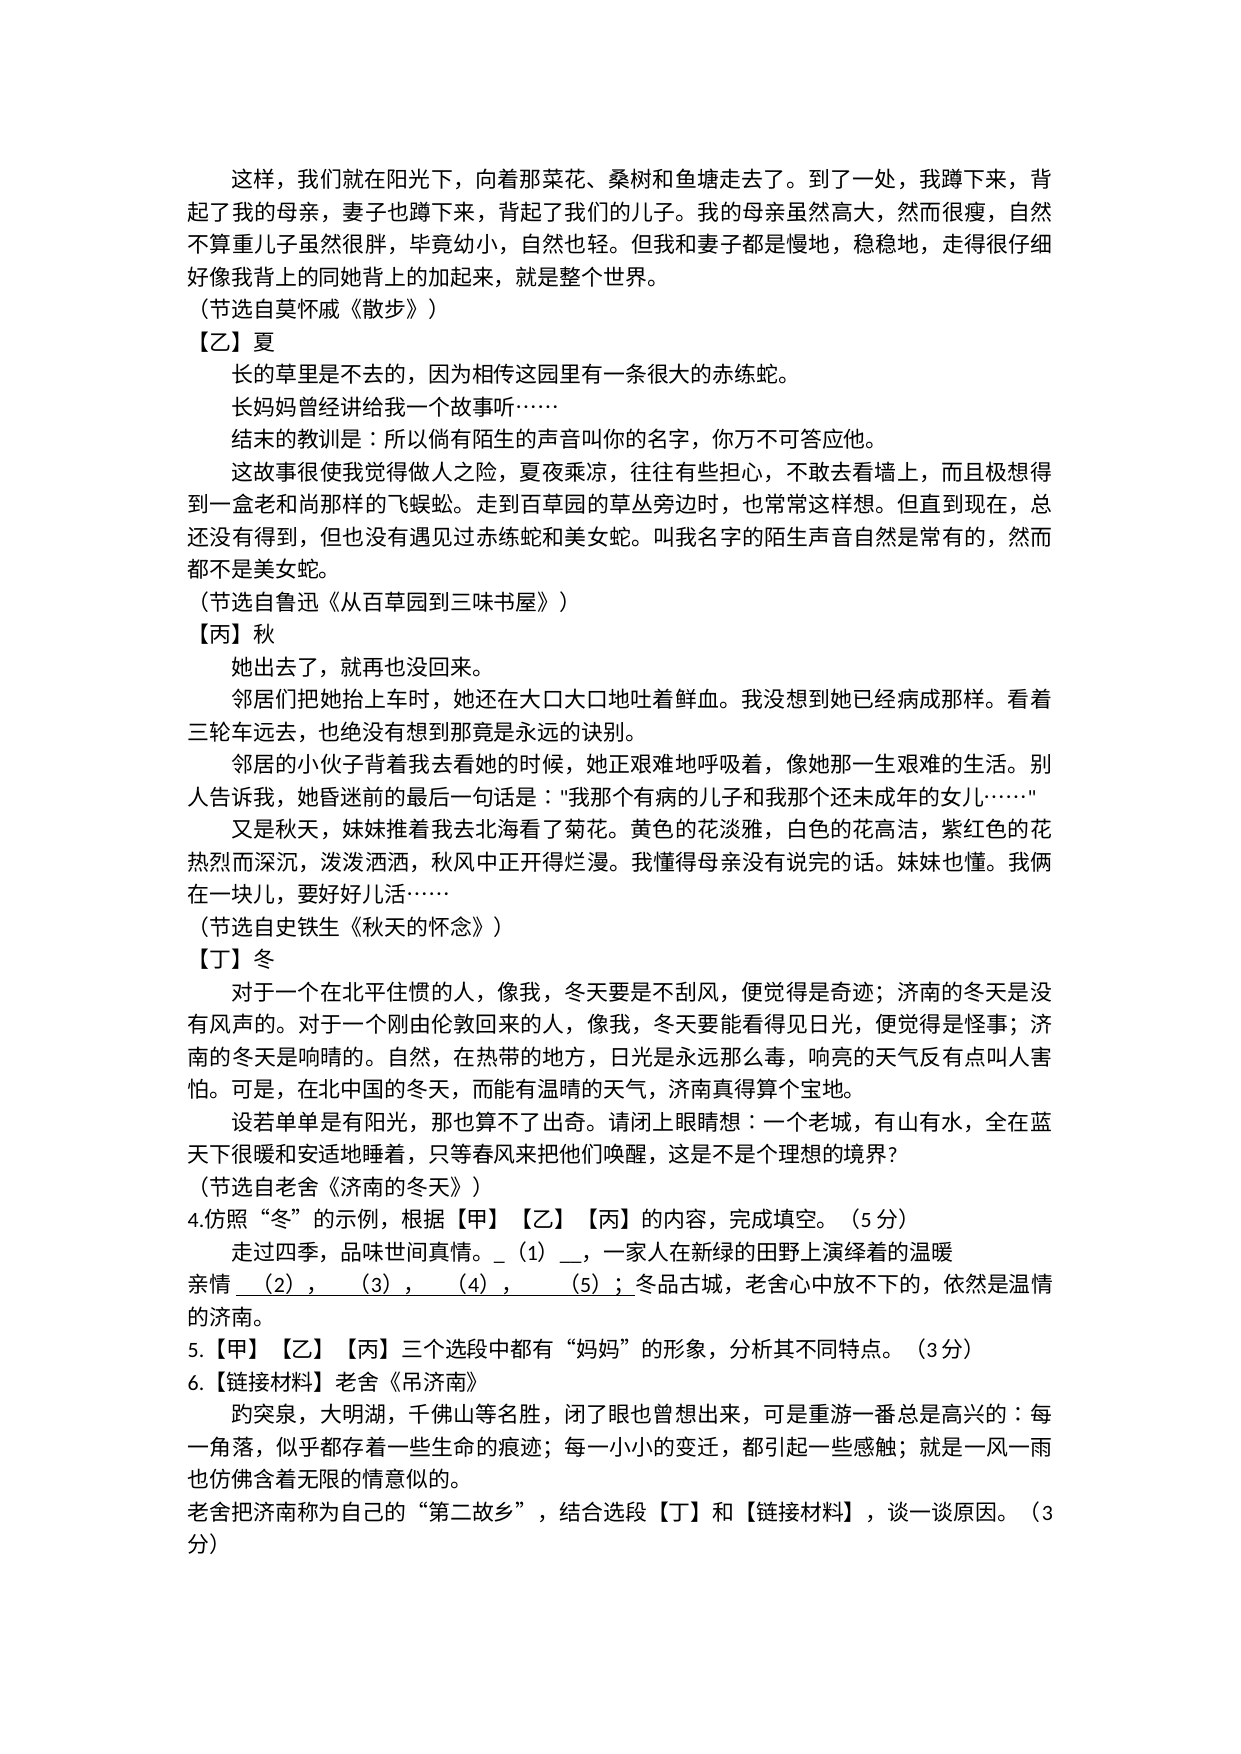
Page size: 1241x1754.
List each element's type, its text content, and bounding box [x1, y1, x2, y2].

text （节选自老舍《济南的冬天》） [187, 1169, 1053, 1202]
text 趵突泉，大明湖，千佛山等名胜，闭了眼也曾想出来，可是重游一番总是高兴的∶每一角落，似乎都存着一些生命的痕迹；每一小小的变迁，都引起一些感触；就是一风一雨也仿佛含着无限的情意似的。 [187, 1397, 1053, 1494]
text 长妈妈曾经讲给我一个故事听…… [187, 389, 1053, 422]
text 又是秋天，妹妹推着我去北海看了菊花。黄色的花淡雅，白色的花高洁，紫红色的花热烈而深沉，泼泼洒洒，秋风中正开得烂漫。我懂得母亲没有说完的话。妹妹也懂。我俩在一块儿，要好好儿活…… [187, 812, 1053, 909]
text 5.【甲】【乙】【丙】三个选段中都有“妈妈”的形象，分析其不同特点。（3分） [187, 1332, 1053, 1364]
text 长的草里是不去的，因为相传这园里有一条很大的赤练蛇。 [187, 357, 1053, 389]
text 【乙】夏 [187, 324, 1053, 357]
text 这故事很使我觉得做人之险，夏夜乘凉，往往有些担心，不敢去看墙上，而且极想得到一盒老和尚那样的飞蜈蚣。走到百草园的草丛旁边时，也常常这样想。但直到现在，总还没有得到，但也没有遇见过赤练蛇和美女蛇。叫我名字的陌生声音自然是常有的，然而都不是美女蛇。 [187, 454, 1053, 584]
text 亲情 （2）， （3）， （4）， （5）；冬品古城，老舍心中放不下的，依然是温情的济南。 [187, 1267, 1053, 1332]
text 走过四季，品味世间真情。_（1）__，一家人在新绿的田野上演绎着的温暖 [187, 1234, 1053, 1267]
text （节选自鲁迅《从百草园到三味书屋》） [187, 584, 1053, 617]
text 邻居的小伙子背着我去看她的时候，她正艰难地呼吸着，像她那一生艰难的生活。别人告诉我，她昏迷前的最后一句话是∶"我那个有病的儿子和我那个还未成年的女儿……" [187, 747, 1053, 812]
text 这样，我们就在阳光下，向着那菜花、桑树和鱼塘走去了。到了一处，我蹲下来，背起了我的母亲，妻子也蹲下来，背起了我们的儿子。我的母亲虽然高大，然而很瘦，自然不算重儿子虽然很胖，毕竟幼小，自然也轻。但我和妻子都是慢地，稳稳地，走得很仔细，好像我背上的同她背上的加起来，就是整个世界。 [187, 162, 1053, 292]
text 6.【链接材料】老舍《吊济南》 [187, 1364, 1053, 1397]
text （节选自莫怀戚《散步》） [187, 292, 1053, 324]
text 她出去了，就再也没回来。 [187, 649, 1053, 682]
text 【丁】冬 [187, 942, 1053, 974]
text 【丙】秋 [187, 617, 1053, 649]
text 结末的教训是∶所以倘有陌生的声音叫你的名字，你万不可答应他。 [187, 422, 1053, 454]
text 老舍把济南称为自己的“第二故乡”，结合选段【丁】和【链接材料】，谈一谈原因。（3分） [187, 1494, 1053, 1559]
text 对于一个在北平住惯的人，像我，冬天要是不刮风，便觉得是奇迹；济南的冬天是没有风声的。对于一个刚由伦敦回来的人，像我，冬天要能看得见日光，便觉得是怪事；济南的冬天是响晴的。自然，在热带的地方，日光是永远那么毒，响亮的天气反有点叫人害怕。可是，在北中国的冬天，而能有温晴的天气，济南真得算个宝地。 [187, 974, 1053, 1104]
text 邻居们把她抬上车时，她还在大口大口地吐着鲜血。我没想到她已经病成那样。看着三轮车远去，也绝没有想到那竟是永远的诀别。 [187, 682, 1053, 747]
text 设若单单是有阳光，那也算不了出奇。请闭上眼睛想∶一个老城，有山有水，全在蓝天下很暖和安适地睡着，只等春风来把他们唤醒，这是不是个理想的境界? [187, 1104, 1053, 1169]
text 4.仿照“冬”的示例，根据【甲】【乙】【丙】的内容，完成填空。（5分） [187, 1202, 1053, 1234]
text （节选自史铁生《秋天的怀念》） [187, 909, 1053, 942]
